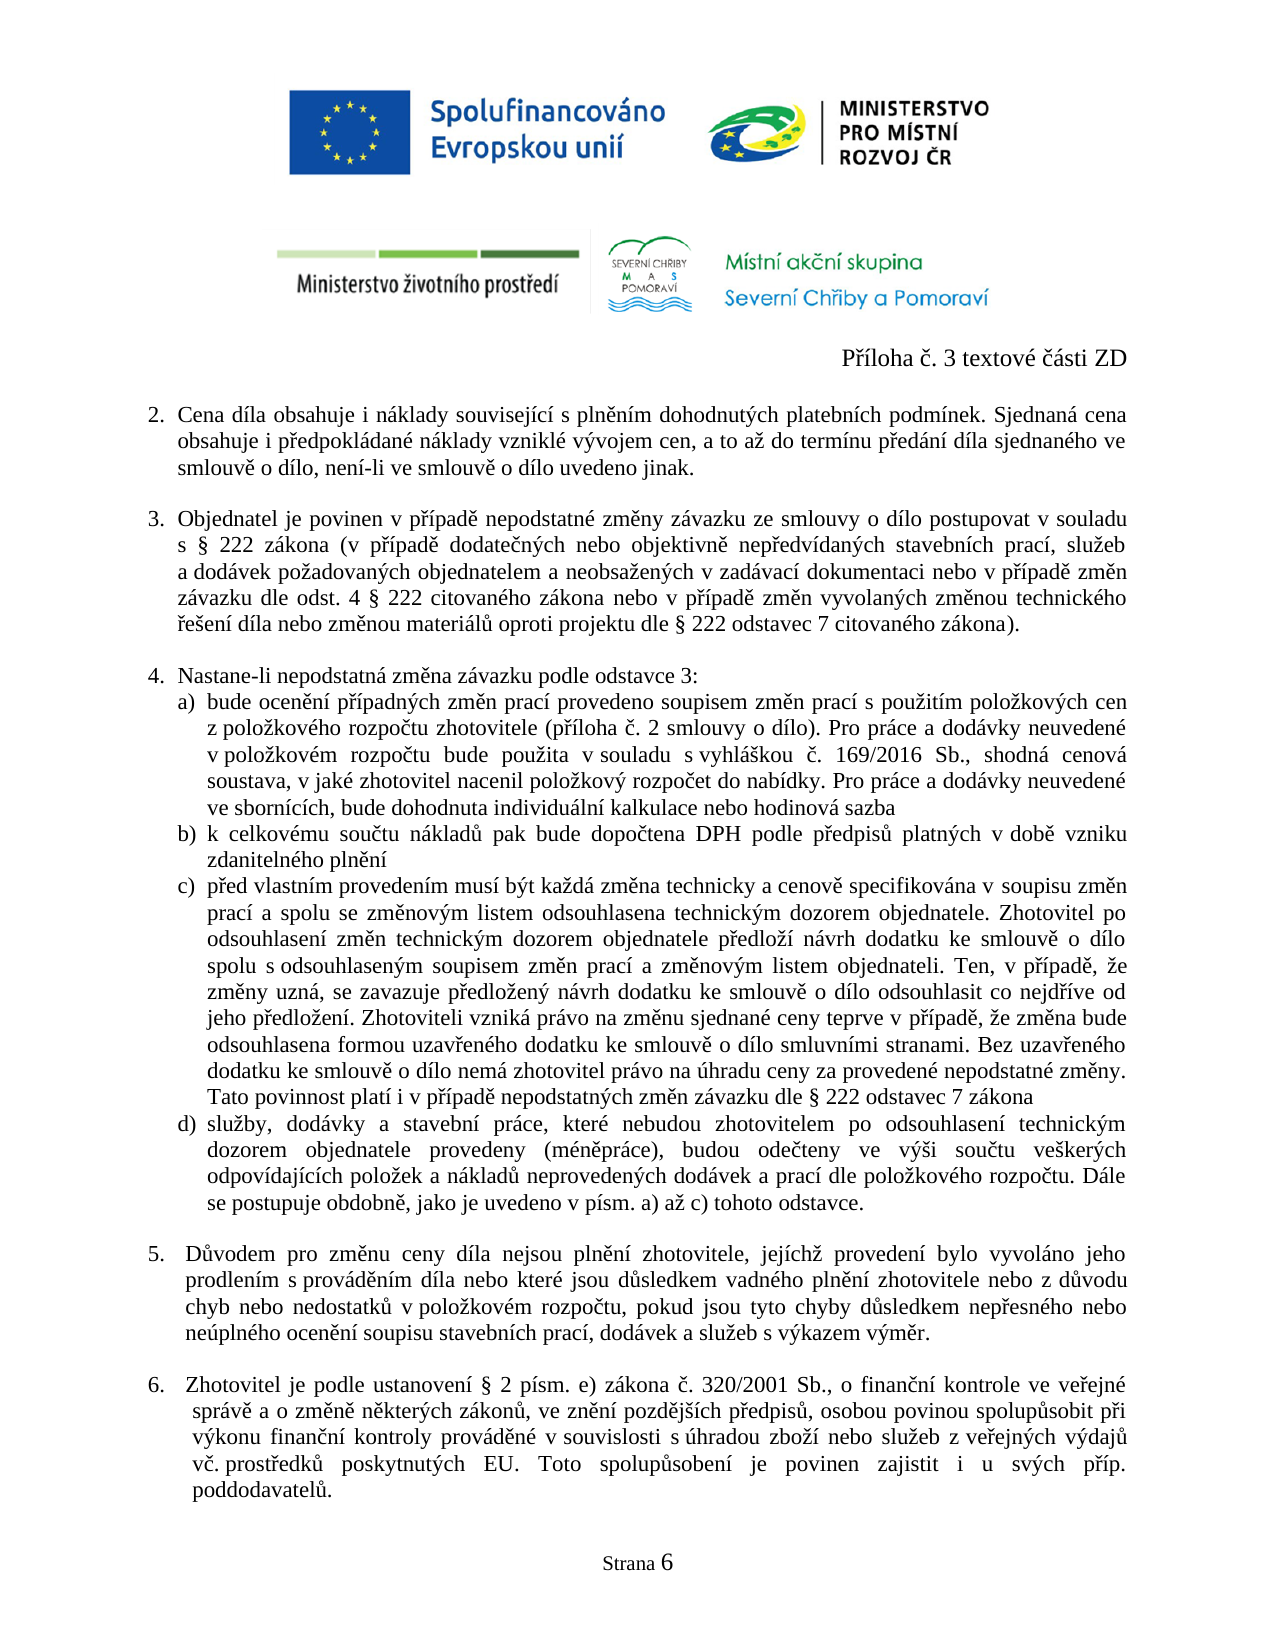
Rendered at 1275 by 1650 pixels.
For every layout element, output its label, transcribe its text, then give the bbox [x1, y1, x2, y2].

list Cena díla obsahuje i náklady související s plněním dohodnutých platebních podmínek. Sjednaná cena obsahuje i předpokládané náklady vzniklé vývojem cen, a to až do termínu předání díla sjednaného ve smlouvě o dílo, není-li ve smlouvě o dílo uvedeno jinak. [148, 401, 1127, 480]
list Nastane-li nepodstatná změna závazku podle odstavce 3: [148, 662, 1127, 688]
list Důvodem pro změnu ceny díla nejsou plnění zhotovitele, jejíchž provedení bylo vyvoláno jeho prodlením s prováděním díla nebo které jsou důsledkem vadného plnění zhotovitele nebo z důvodu chyb nebo nedostatků v položkovém rozpočtu, pokud jsou tyto chyby důsledkem nepřesného nebo neúplného ocenění soupisu stavebních prací, dodávek a služeb s výkazem výměr. [148, 1240, 1127, 1346]
list k celkovému součtu nákladů pak bude dopočtena DPH podle předpisů platných v době vzniku zdanitelného plnění [177, 820, 1127, 873]
picture [261, 73, 1014, 315]
list Zhotovitel je podle ustanovení § 2 písm. e) zákona č. 320/2001 Sb., o finanční kontrole ve veřejné správě a o změně některých zákonů, ve znění pozdějších předpisů, osobou povinou spolupůsobit při výkonu finanční kontroly prováděné v souvislosti s úhradou zboží nebo služeb z veřejných výdajů vč. prostředků poskytnutých EU. Toto spolupůsobení je povinen zajistit i u svých příp. poddodavatelů. [148, 1371, 1127, 1502]
list Objednatel je povinen v případě nepodstatné změny závazku ze smlouvy o dílo postupovat v souladu s § 222 zákona (v případě dodatečných nebo objektivně nepředvídaných stavebních prací, služeb a dodávek požadovaných objednatelem a neobsažených v zadávací dokumentaci nebo v případě změn závazku dle odst. 4 § 222 citovaného zákona nebo v případě změn vyvolaných změnou technického řešení díla nebo změnou materiálů oproti projektu dle § 222 odstavec 7 citovaného zákona). [148, 505, 1127, 637]
list bude ocenění případných změn prací provedeno soupisem změn prací s použitím položkových cen z položkového rozpočtu zhotovitele (příloha č. 2 smlouvy o dílo). Pro práce a dodávky neuvedené v položkovém rozpočtu bude použita v souladu s vyhláškou č. 169/2016 Sb., shodná cenová soustava, v jaké zhotovitel nacenil položkový rozpočet do nabídky. Pro práce a dodávky neuvedené ve sbornících, bude dohodnuta individuální kalkulace nebo hodinová sazba [177, 688, 1127, 820]
list před vlastním provedením musí být každá změna technicky a cenově specifikována v soupisu změn prací a spolu se změnovým listem odsouhlasena technickým dozorem objednatele. Zhotovitel po odsouhlasení změn technickým dozorem objednatele předloží návrh dodatku ke smlouvě o dílo spolu s odsouhlaseným soupisem změn prací a změnovým listem objednateli. Ten, v případě, že změny uzná, se zavazuje předložený návrh dodatku ke smlouvě o dílo odsouhlasit co nejdříve od jeho předložení. Zhotoviteli vzniká právo na změnu sjednané ceny teprve v případě, že změna bude odsouhlasena formou uzavřeného dodatku ke smlouvě o dílo smluvními stranami. Bez uzavřeného dodatku ke smlouvě o dílo nemá zhotovitel právo na úhradu ceny za provedené nepodstatné změny. Tato povinnost platí i v případě nepodstatných změn závazku dle § 222 odstavec 7 zákona [177, 873, 1127, 1110]
list služby, dodávky a stavební práce, které nebudou zhotovitelem po odsouhlasení technickým dozorem objednatele provedeny (méněpráce), budou odečteny ve výši součtu veškerých odpovídajících položek a nákladů neprovedených dodávek a prací dle položkového rozpočtu. Dále se postupuje obdobně, jako je uvedeno v písm. a) až c) tohoto odstavce. [177, 1110, 1127, 1215]
